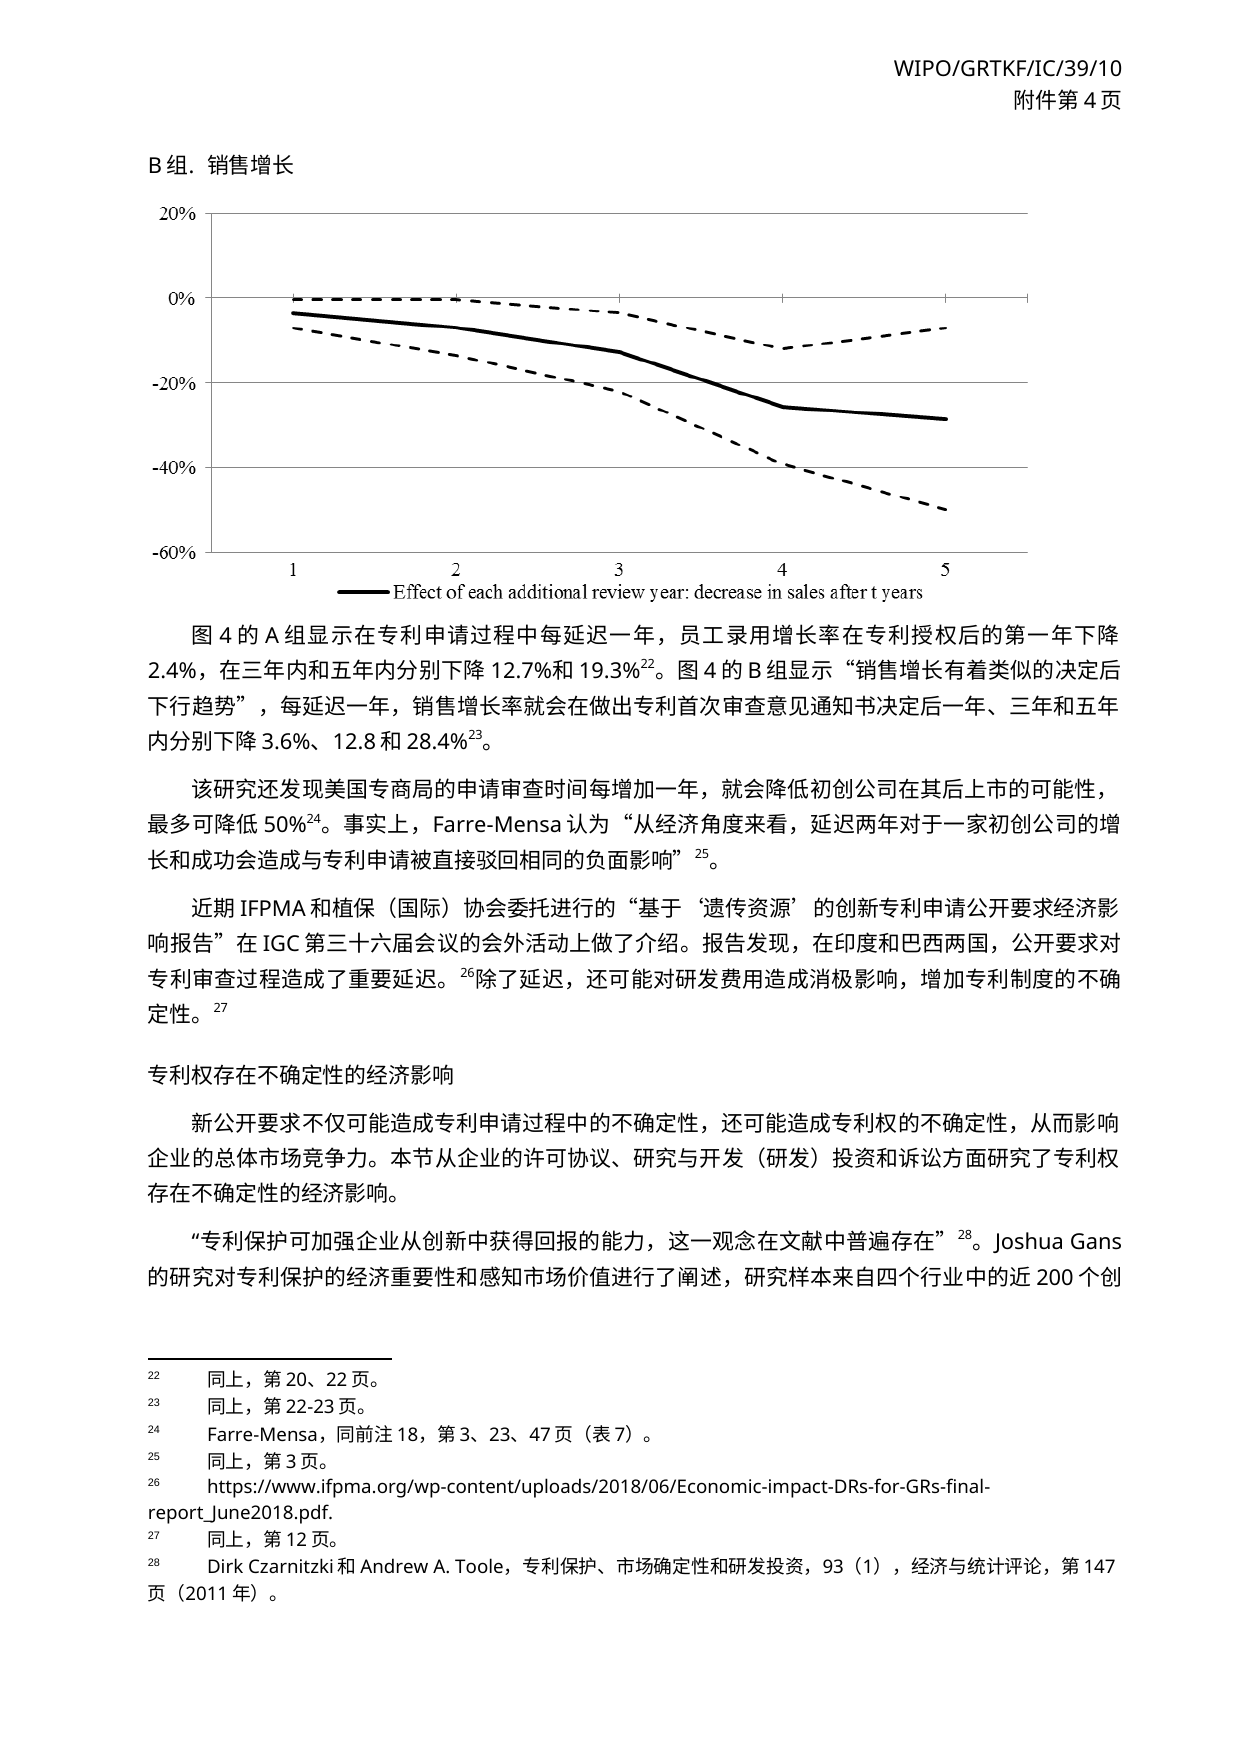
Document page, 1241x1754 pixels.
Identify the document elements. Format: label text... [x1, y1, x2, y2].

text 新公开要求不仅可能造成专利申请过程中的不确定性，还可能造成专利权的不确定性，从而影响企业的总体市场竞争力。本节从企业的许可协议、研究与开发（研发）投资和诉讼方面研究了专利权存在不确定性的经济影响。 [148, 1102, 1122, 1208]
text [148, 1221, 1122, 1291]
picture [147, 192, 1066, 615]
text 专利权存在不确定性的经济影响 [148, 1054, 1122, 1089]
text 图4的A组显示在专利申请过程中每延迟一年，员工录用增长率在专利授权后的第一年下降2.4%，在三年内和五年内分别下降12.7%和19.3%。图4的B组显示“销售增长有着类似的决定后下行趋势”，每延迟一年，销售增长率就会在做出专利首次审查意见通知书决定后一年、三年和五年内分别下降3.6%、12.8和28.4%。 [148, 614, 1122, 756]
text 近期IFPMA和植保（国际）协会委托进行的“基于‘遗传资源’的创新专利申请公开要求经济影响报告”在IGC第三十六届会议的会外活动上做了介绍。报告发现，在印度和巴西两国，公开要求对专利审查过程造成了重要延迟。除了延迟，还可能对研发费用造成消极影响，增加专利制度的不确定性。 [148, 887, 1122, 1029]
text B组. 销售增长 [148, 144, 1122, 180]
text 该研究还发现美国专商局的申请审查时间每增加一年，就会降低初创公司在其后上市的可能性，最多可降低50%。事实上，Farre-Mensa认为“从经济角度来看，延迟两年对于一家初创公司的增长和成功会造成与专利申请被直接驳回相同的负面影响”。 [148, 768, 1122, 875]
